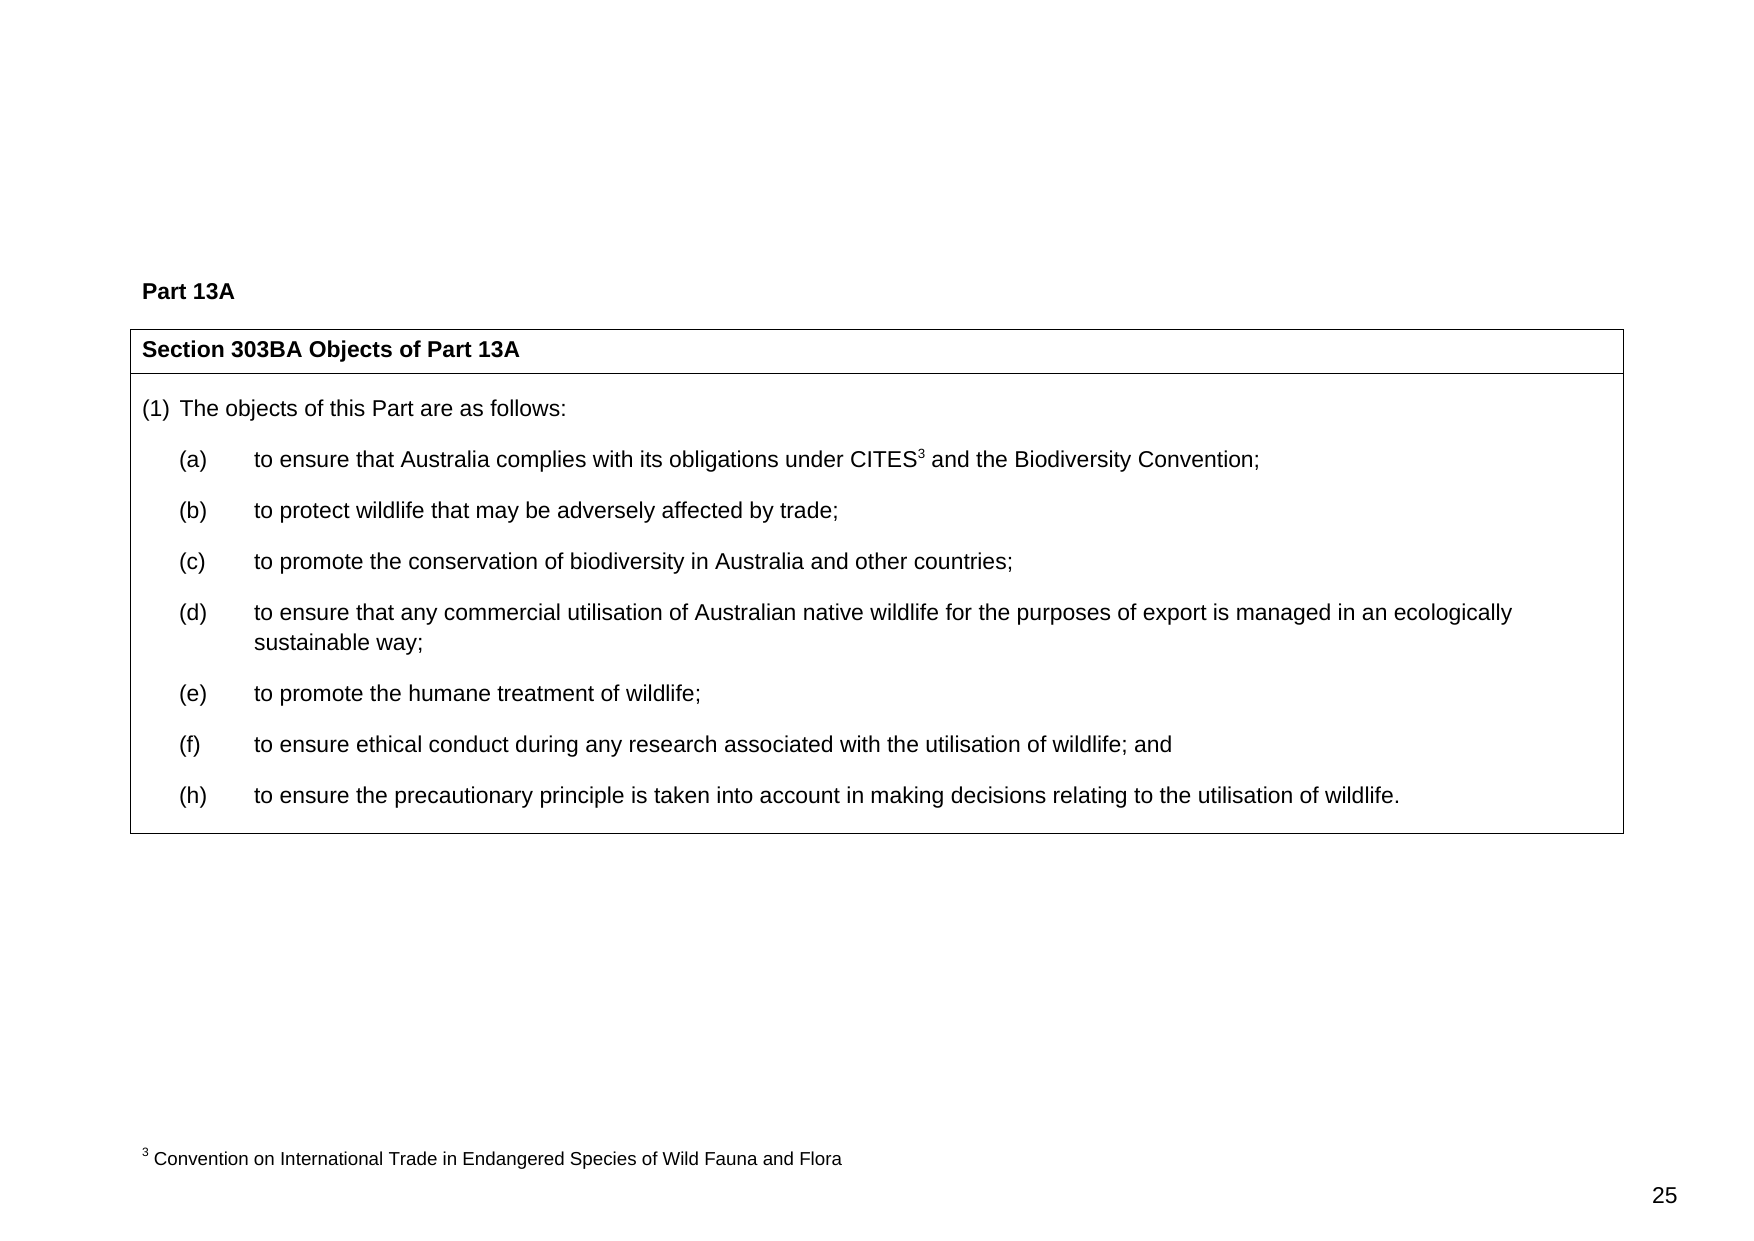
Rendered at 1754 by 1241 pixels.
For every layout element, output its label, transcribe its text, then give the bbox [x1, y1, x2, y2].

subtitle Part 13A [142, 278, 1612, 304]
table_cell The objects of this Part are as follows: to ensure that Australia complies with its obligations under CITES and the Biodiversity Convention; to protect wildlife that may be adversely affected by trade; to promote the conservation of biodiversity in Australia and other countries; to ensure that any commercial utilisation of Australian native wildlife for the purposes of export is managed in an ecologically sustainable way; to promote the humane treatment of wildlife; to ensure ethical conduct during any research associated with the utilisation of wildlife; and to ensure the precautionary principle is taken into account in making decisions relating to the utilisation of wildlife. [131, 374, 1623, 833]
table_header Section 303BA Objects of Part 13A [131, 330, 1623, 373]
